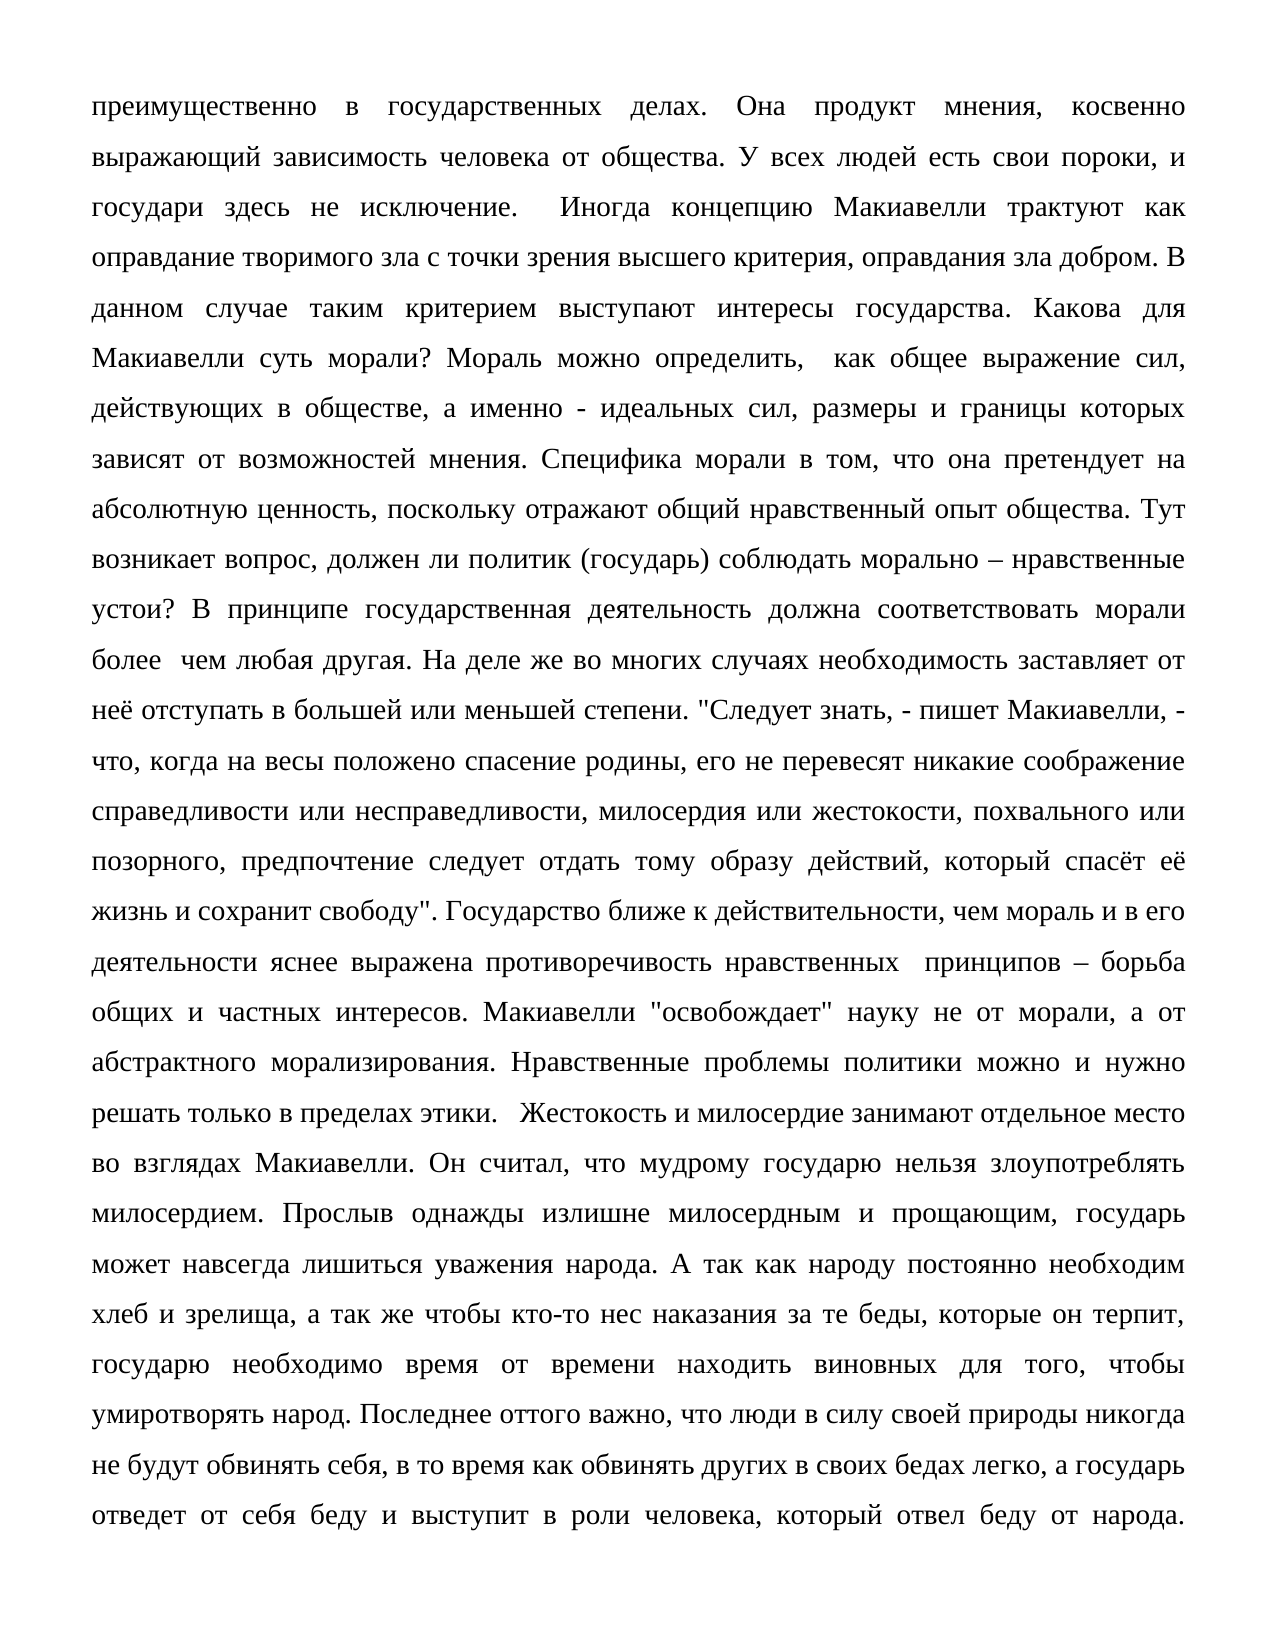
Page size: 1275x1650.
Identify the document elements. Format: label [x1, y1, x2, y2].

text [91, 88, 1186, 1531]
